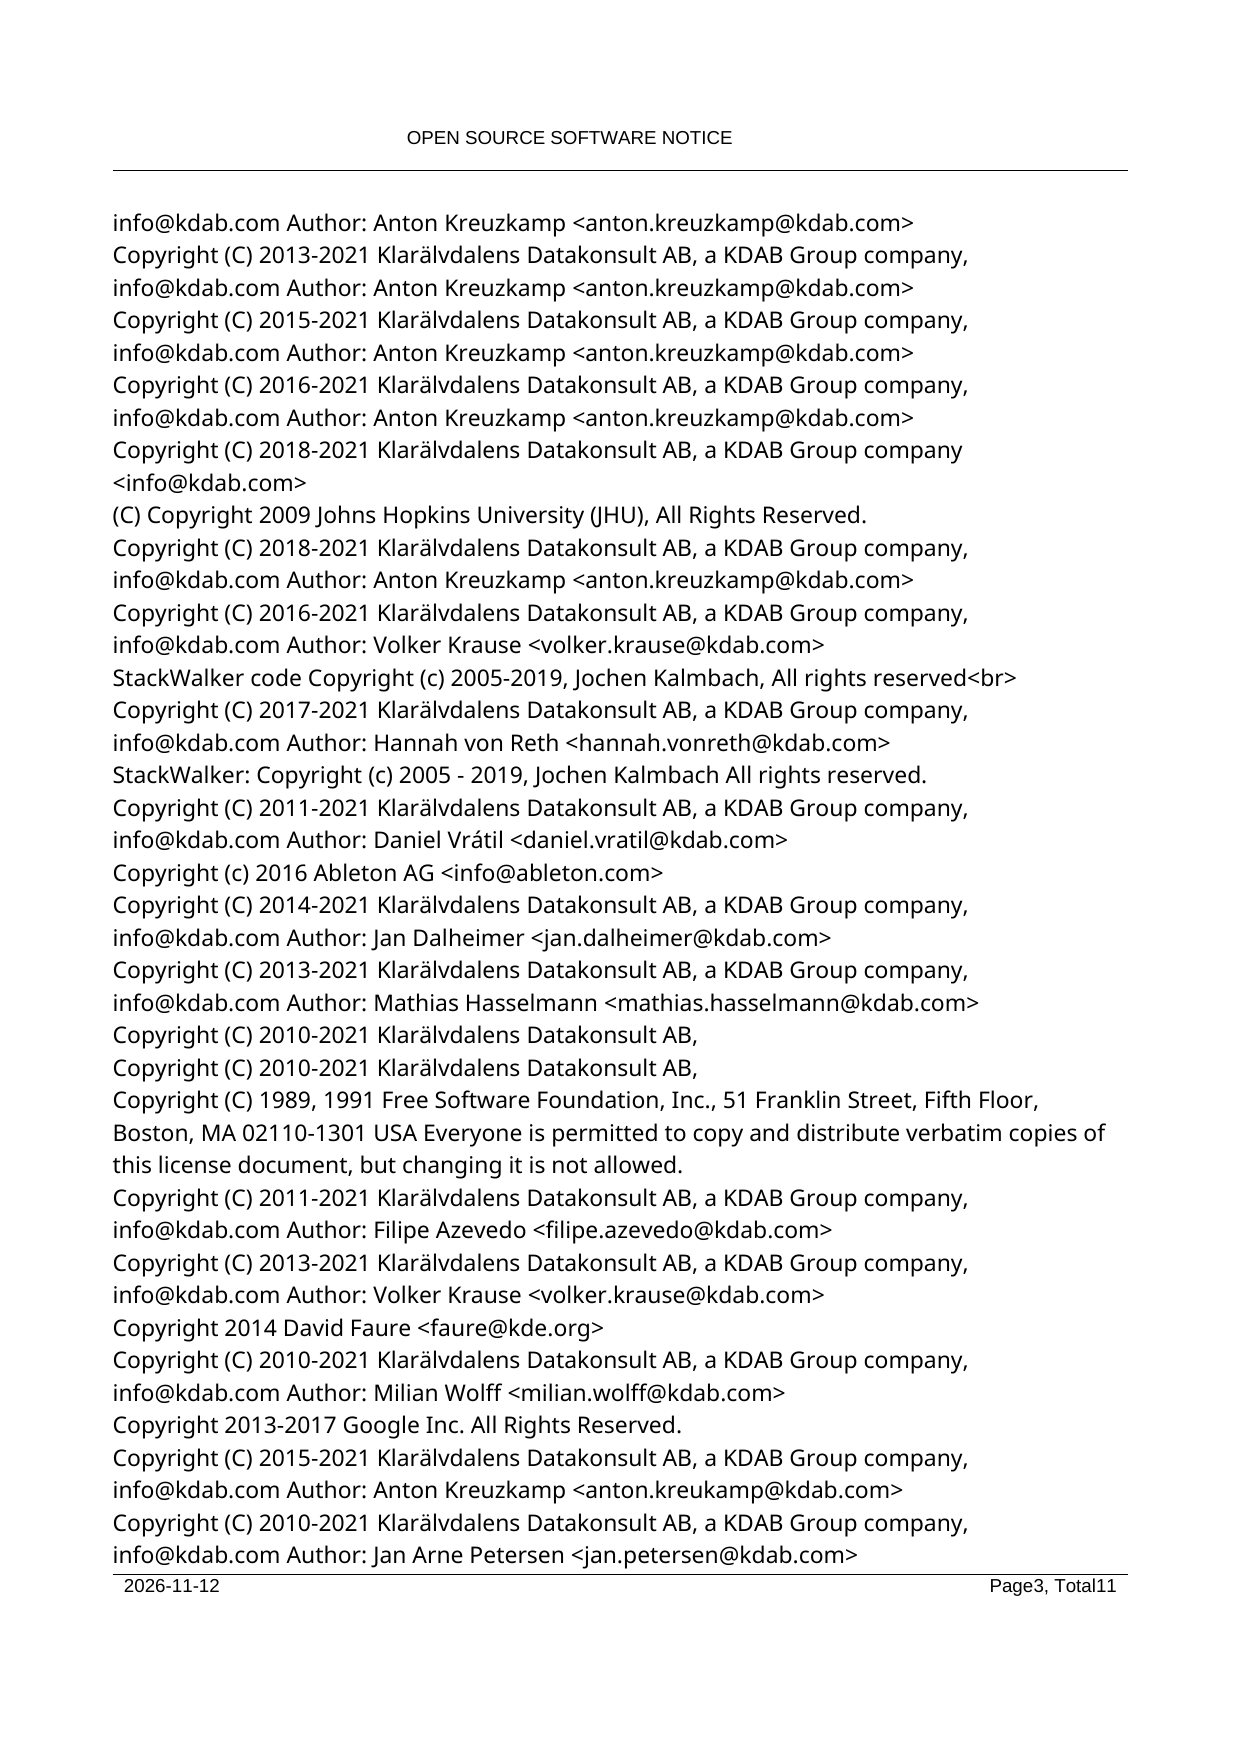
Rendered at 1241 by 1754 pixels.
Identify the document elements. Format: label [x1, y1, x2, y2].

text [112, 206, 1128, 1571]
